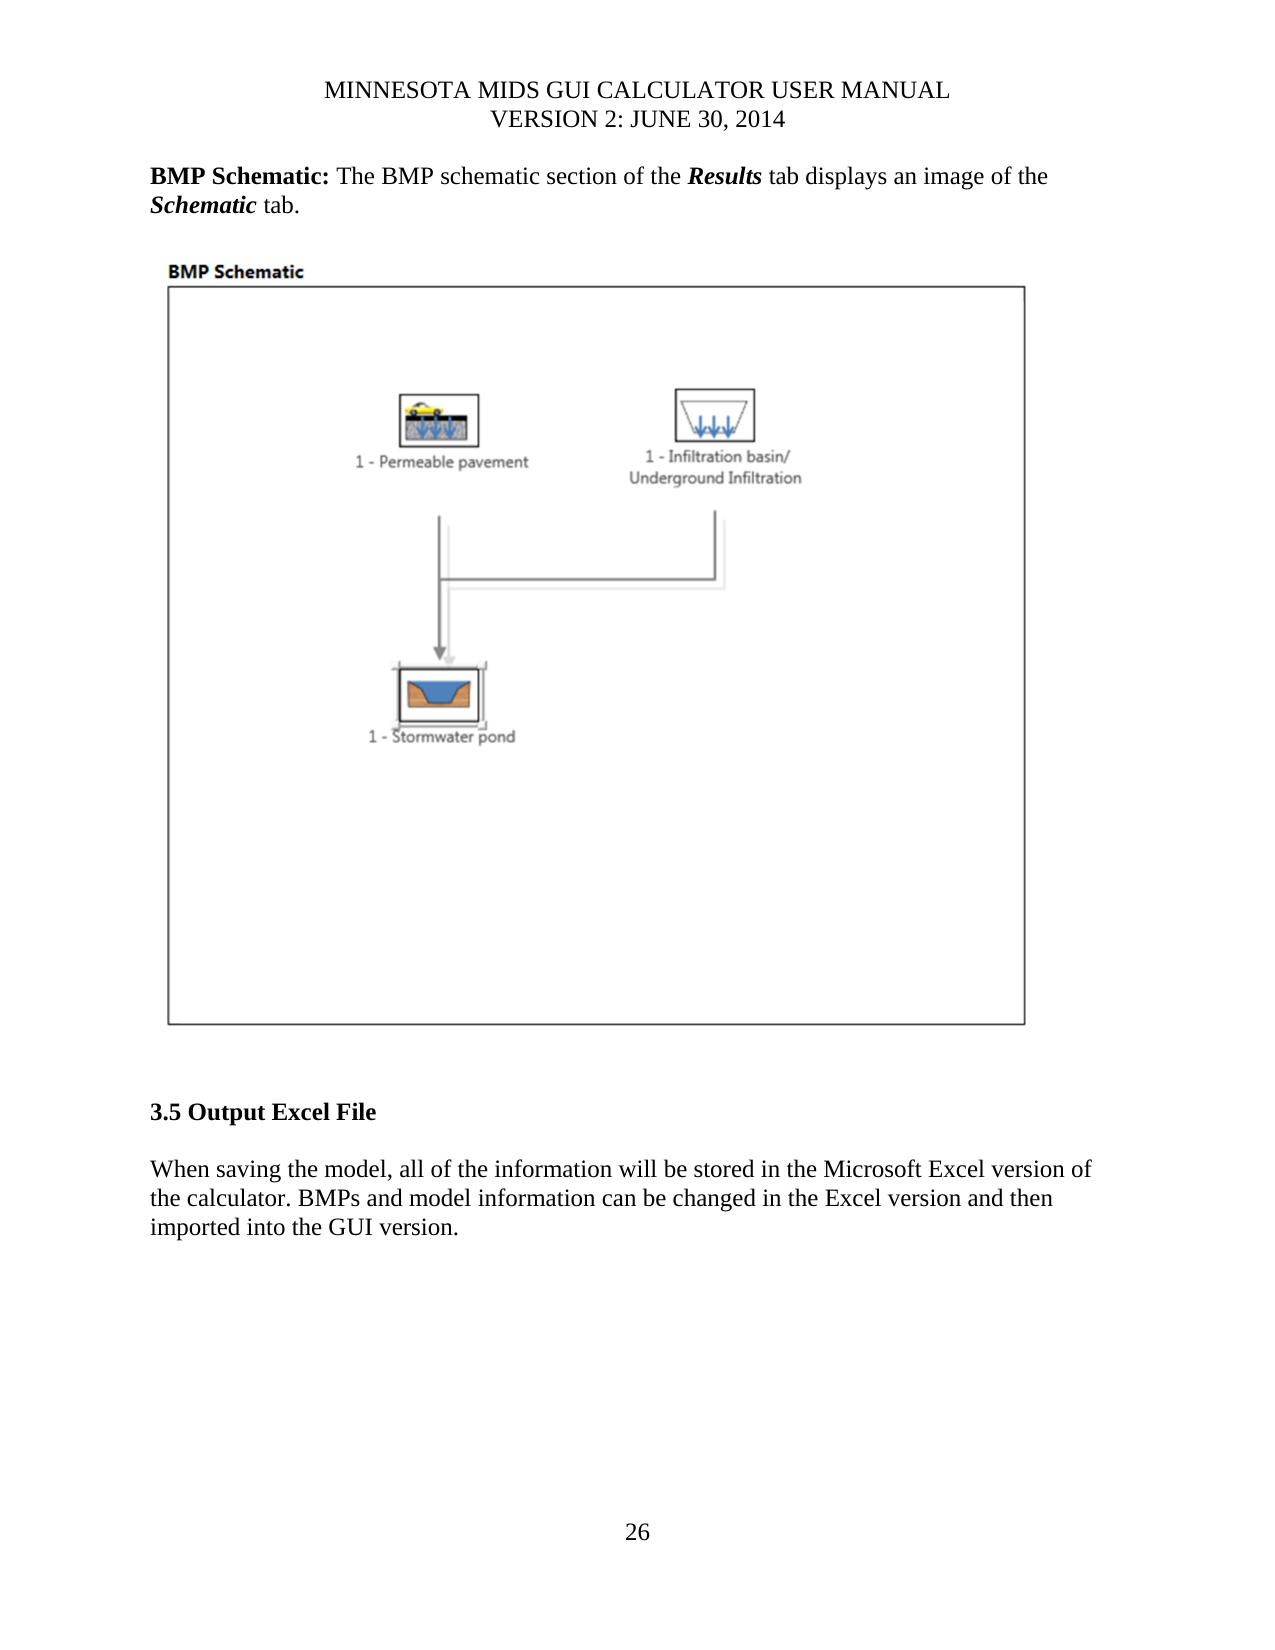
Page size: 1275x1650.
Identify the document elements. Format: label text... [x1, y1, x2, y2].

picture [150, 247, 1050, 1040]
text BMP Schematic: The BMP schematic section of the Results tab displays an image of the Schematic tab. [150, 161, 1125, 219]
subtitle 3.5 Output Excel File [150, 1097, 1125, 1126]
text When saving the model, all of the information will be stored in the Microsoft Excel version of the calculator. BMPs and model information can be changed in the Excel version and then imported into the GUI version. [150, 1154, 1125, 1241]
